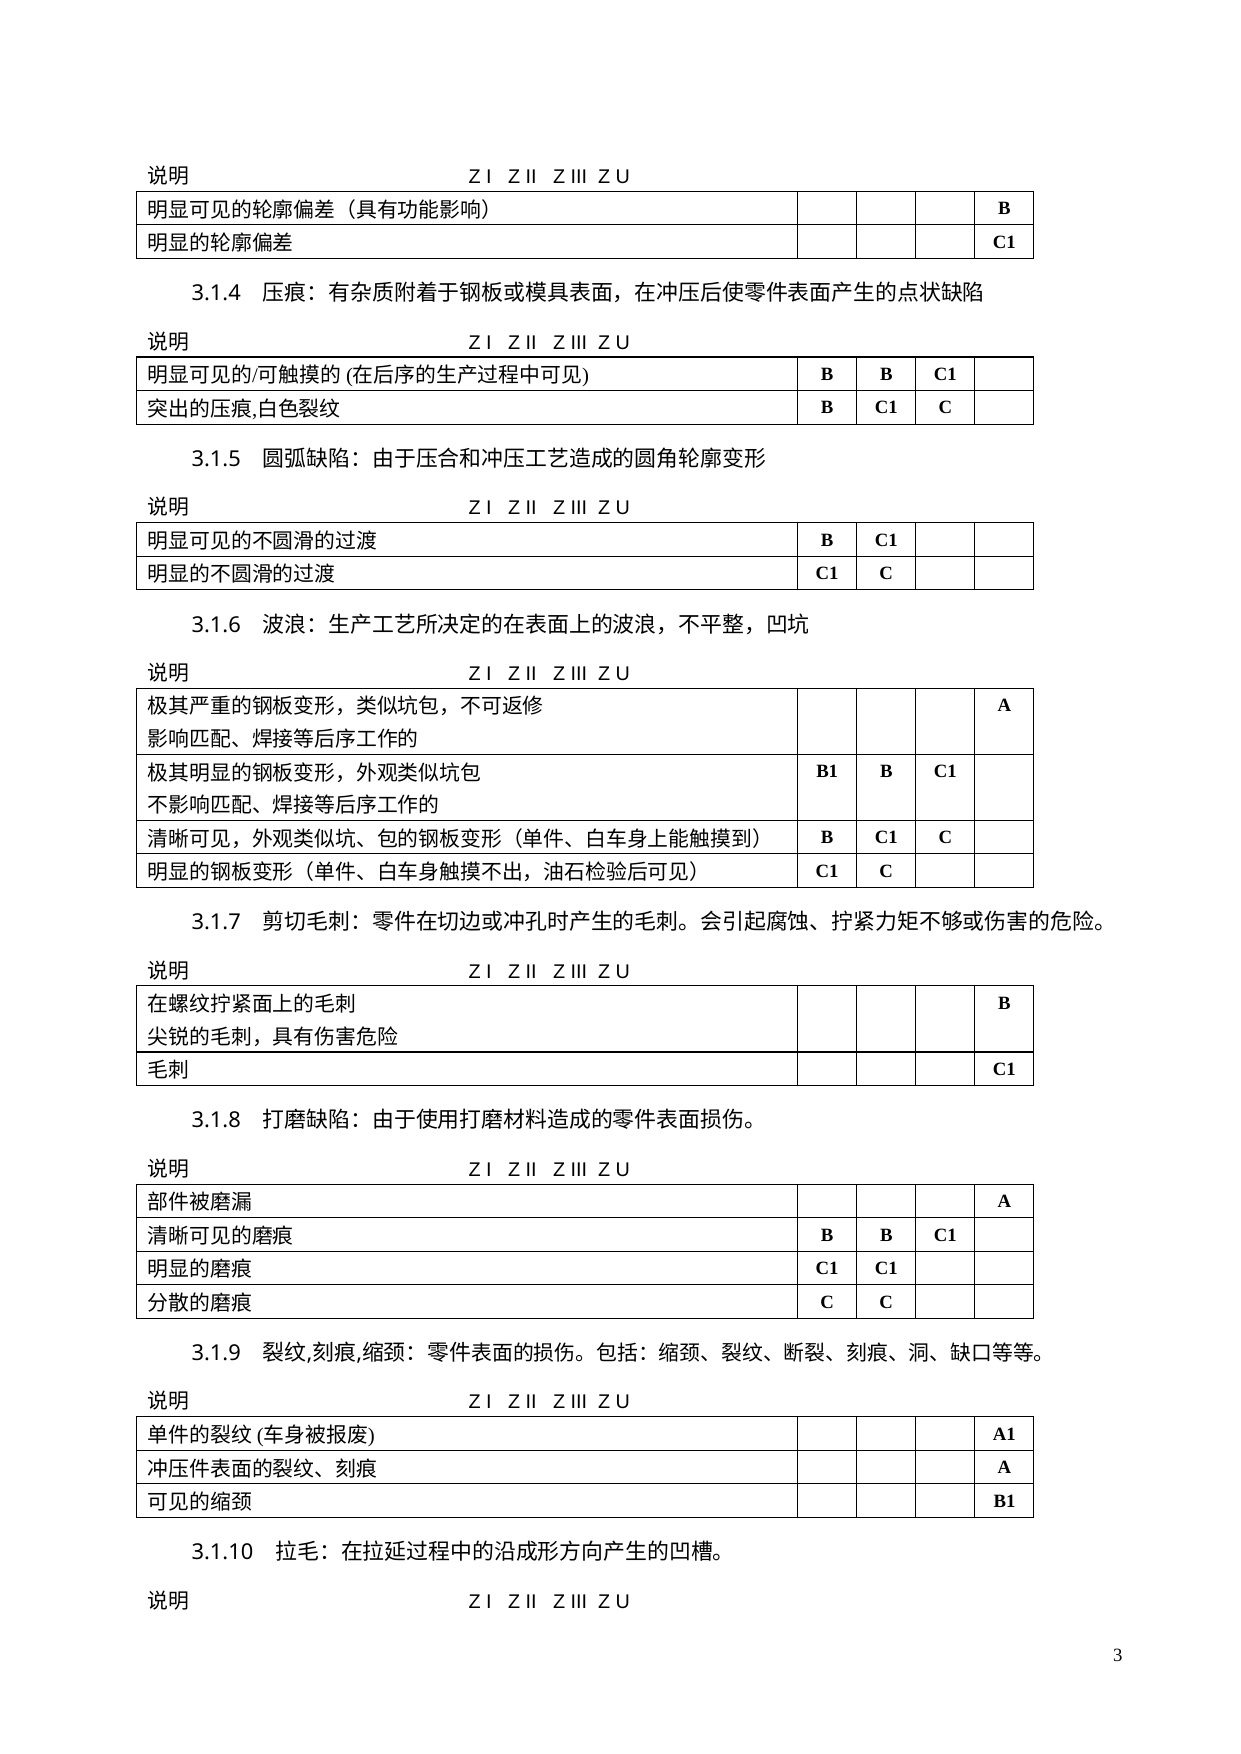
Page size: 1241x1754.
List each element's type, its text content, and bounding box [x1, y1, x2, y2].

table_cell 明显的钢板变形（单件、白车身触摸不出，油石检验后可见） [137, 854, 797, 887]
table_cell C [857, 1285, 915, 1318]
table_header [857, 1417, 915, 1450]
table_cell C1 [798, 854, 856, 887]
table_header [798, 689, 856, 754]
table_cell A [975, 1451, 1033, 1483]
table_cell C1 [857, 821, 915, 853]
text 圆弧缺陷：由于压合和冲压工艺造成的圆角轮廓变形 [191, 441, 1122, 473]
table_header B [798, 523, 856, 556]
table_cell B [798, 1218, 856, 1251]
table_cell C1 [975, 1053, 1033, 1085]
table_header A1 [975, 1417, 1033, 1450]
table_cell B [798, 391, 856, 423]
table_cell C [916, 391, 974, 423]
table_header B [857, 358, 915, 390]
table_cell 极其明显的钢板变形，外观类似坑包 不影响匹配、焊接等后序工作的 [137, 755, 797, 820]
table_cell [975, 391, 1033, 423]
text 说明 Z I Z II Z III Z U [148, 489, 1122, 522]
table_cell 清晰可见的磨痕 [137, 1218, 797, 1251]
table_header B [975, 192, 1033, 224]
table_header B [975, 986, 1033, 1051]
table_header [857, 986, 915, 1051]
table_cell [916, 854, 974, 887]
table_header [857, 192, 915, 224]
table_header [798, 1185, 856, 1217]
table_header [857, 689, 915, 754]
text 剪切毛刺：零件在切边或冲孔时产生的毛刺。会引起腐蚀、拧紧力矩不够或伤害的危险。 [191, 904, 1122, 937]
table_header 部件被磨漏 [137, 1185, 797, 1217]
table_header [916, 1417, 974, 1450]
table_cell [798, 1053, 856, 1085]
table_cell [798, 1484, 856, 1517]
table_header 明显可见的轮廓偏差（具有功能影响） [137, 192, 797, 224]
text 压痕：有杂质附着于钢板或模具表面，在冲压后使零件表面产生的点状缺陷 [191, 275, 1122, 308]
text 裂纹,刻痕,缩颈：零件表面的损伤。包括：缩颈、裂纹、断裂、刻痕、洞、缺口等等。 [191, 1335, 1122, 1367]
table_cell [975, 1285, 1033, 1318]
table_cell C1 [975, 225, 1033, 258]
text 拉毛：在拉延过程中的沿成形方向产生的凹槽。 [191, 1534, 1122, 1567]
table_header [916, 523, 974, 556]
table_cell [916, 1484, 974, 1517]
table_header [916, 986, 974, 1051]
table_cell B1 [975, 1484, 1033, 1517]
table_header [916, 192, 974, 224]
text 说明 Z I Z II Z III Z U [148, 655, 1122, 688]
table_cell 分散的磨痕 [137, 1285, 797, 1318]
table_header [798, 986, 856, 1051]
table_header [857, 1185, 915, 1217]
table_cell B [798, 821, 856, 853]
table_cell [798, 225, 856, 258]
table_cell [857, 1053, 915, 1085]
table_cell [916, 1053, 974, 1085]
table_header [975, 523, 1033, 556]
table_cell [975, 1252, 1033, 1284]
table_header 极其严重的钢板变形，类似坑包，不可返修 影响匹配、焊接等后序工作的 [137, 689, 797, 754]
text 说明 Z I Z II Z III Z U [148, 953, 1122, 985]
table_cell 明显的轮廓偏差 [137, 225, 797, 258]
table_header [798, 192, 856, 224]
table_header 明显可见的/可触摸的 (在后序的生产过程中可见) [137, 358, 797, 390]
table_cell C1 [798, 1252, 856, 1284]
table_cell 明显的不圆滑的过渡 [137, 557, 797, 589]
table_cell C1 [857, 1252, 915, 1284]
table_header 单件的裂纹 (车身被报废) [137, 1417, 797, 1450]
text 说明 Z I Z II Z III Z U [148, 1384, 1122, 1416]
table_cell C1 [916, 1218, 974, 1251]
table_cell C [857, 854, 915, 887]
table_cell [916, 557, 974, 589]
table_cell 可见的缩颈 [137, 1484, 797, 1517]
table_cell [975, 755, 1033, 820]
table_cell [916, 1252, 974, 1284]
table_header B [798, 358, 856, 390]
table_cell C [857, 557, 915, 589]
table_header C1 [857, 523, 915, 556]
table_cell [916, 1451, 974, 1483]
table_cell [857, 1451, 915, 1483]
text 说明 Z I Z II Z III Z U [148, 324, 1122, 356]
table_cell B [857, 1218, 915, 1251]
table_cell [798, 1451, 856, 1483]
table_cell [857, 225, 915, 258]
table_cell [975, 1218, 1033, 1251]
table_header [916, 1185, 974, 1217]
table_cell 冲压件表面的裂纹、刻痕 [137, 1451, 797, 1483]
table_cell C1 [916, 755, 974, 820]
table_cell [857, 1484, 915, 1517]
table_cell [975, 557, 1033, 589]
table_cell [975, 854, 1033, 887]
table_header A [975, 1185, 1033, 1217]
text 说明 Z I Z II Z III Z U [148, 158, 1122, 191]
table_header A [975, 689, 1033, 754]
table_cell B1 [798, 755, 856, 820]
table_cell C1 [798, 557, 856, 589]
table_header 明显可见的不圆滑的过渡 [137, 523, 797, 556]
table_cell C [798, 1285, 856, 1318]
table_header [916, 689, 974, 754]
table_cell 毛刺 [137, 1053, 797, 1085]
table_cell C1 [857, 391, 915, 423]
table_cell 清晰可见，外观类似坑、包的钢板变形（单件、白车身上能触摸到） [137, 821, 797, 853]
table_header [975, 358, 1033, 390]
table_header C1 [916, 358, 974, 390]
table_cell [916, 1285, 974, 1318]
text 说明 Z I Z II Z III Z U [148, 1583, 1122, 1615]
table_cell [975, 821, 1033, 853]
text 打磨缺陷：由于使用打磨材料造成的零件表面损伤。 [191, 1102, 1122, 1135]
text 波浪：生产工艺所决定的在表面上的波浪，不平整，凹坑 [191, 606, 1122, 639]
table_cell 明显的磨痕 [137, 1252, 797, 1284]
table_cell C [916, 821, 974, 853]
table_cell 突出的压痕,白色裂纹 [137, 391, 797, 423]
table_header 在螺纹拧紧面上的毛刺 尖锐的毛刺，具有伤害危险 [137, 986, 797, 1051]
table_cell [916, 225, 974, 258]
table_header [798, 1417, 856, 1450]
table_cell B [857, 755, 915, 820]
text 说明 Z I Z II Z III Z U [148, 1151, 1122, 1183]
